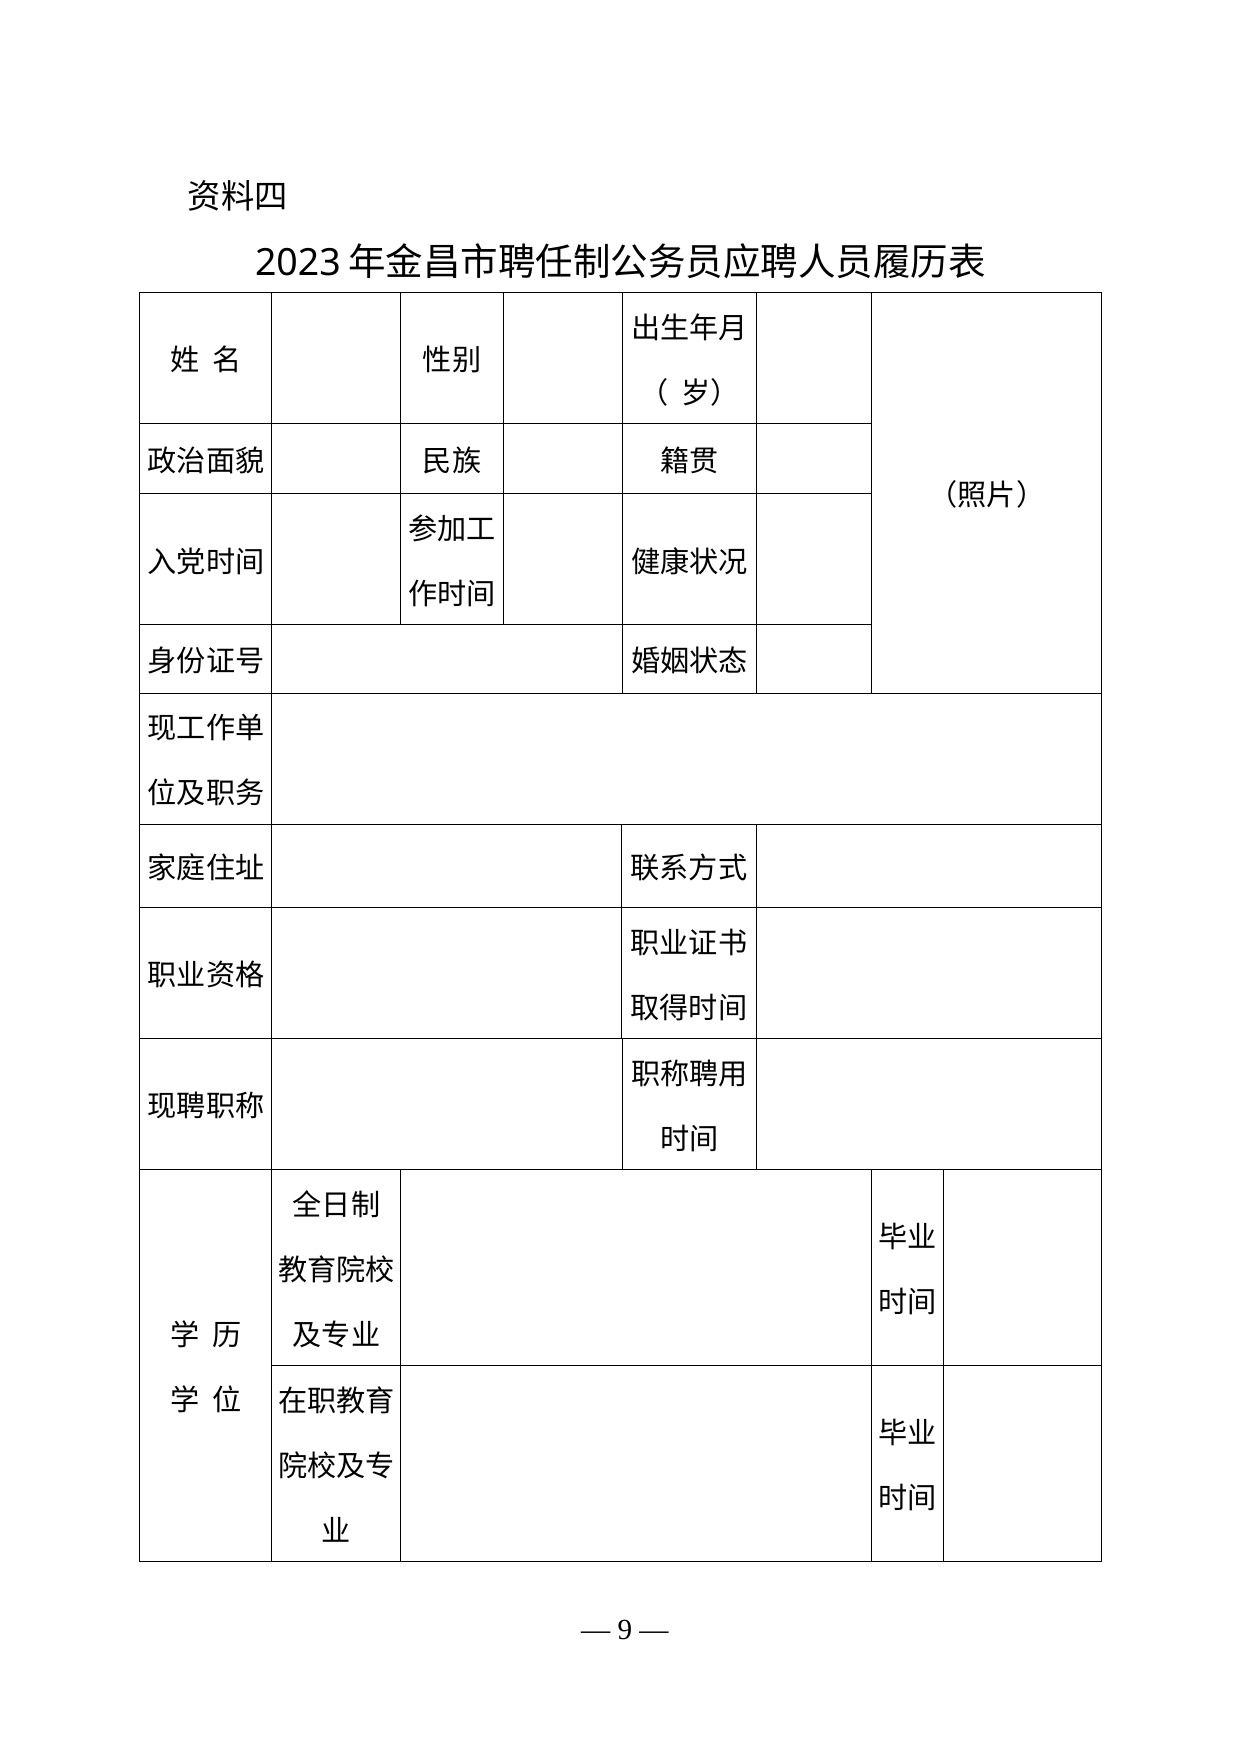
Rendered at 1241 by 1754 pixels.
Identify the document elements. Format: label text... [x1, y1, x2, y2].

text 2023年金昌市聘任制公务员应聘人员履历表 [187, 227, 1053, 292]
table_cell 身份证号 [140, 625, 271, 693]
table_header 出生年月 （ 岁） [623, 293, 756, 423]
table_cell 毕业时间 [872, 1366, 943, 1561]
table_cell [757, 625, 871, 693]
table_cell 职业证书取得时间 [622, 908, 756, 1038]
table_cell 家庭住址 [140, 825, 271, 907]
table_cell 现工作单位及职务 [140, 694, 271, 824]
table_header [504, 293, 622, 423]
table_header 姓 名 [140, 293, 271, 423]
table_header （照片） [872, 293, 1101, 693]
table_cell 民族 [401, 424, 503, 493]
table_cell [401, 1170, 871, 1365]
table_cell 职称聘用时间 [623, 1039, 756, 1169]
table_cell [757, 908, 1101, 1038]
table_cell [944, 1170, 1101, 1365]
table_header [757, 293, 871, 423]
table_cell [272, 908, 621, 1038]
table_cell 职业资格 [140, 908, 271, 1038]
table_cell [272, 825, 621, 907]
text 资料四 [187, 162, 1053, 227]
table_cell 学 历 学 位 [140, 1170, 271, 1561]
table_cell [272, 694, 1101, 824]
table_cell 在职教育院校及专业 [272, 1366, 400, 1561]
table_cell [272, 625, 622, 693]
table_cell [944, 1366, 1101, 1561]
table_cell [504, 424, 622, 493]
table_cell [757, 494, 871, 624]
table_cell 现聘职称 [140, 1039, 271, 1169]
table_cell 籍贯 [623, 424, 756, 493]
table_cell [272, 424, 400, 493]
table_cell [401, 1366, 871, 1561]
table_cell 政治面貌 [140, 424, 271, 493]
table_cell [757, 1039, 1101, 1169]
table_cell 参加工作时间 [401, 494, 503, 624]
table_cell [757, 424, 871, 493]
table_cell [504, 494, 622, 624]
table_header 性别 [401, 293, 503, 423]
table_cell 联系方式 [622, 825, 756, 907]
table_cell 全日制 教育院校及专业 [272, 1170, 400, 1365]
table_cell [272, 1039, 622, 1169]
table_cell 健康状况 [623, 494, 756, 624]
table_cell [272, 494, 400, 624]
table_header [272, 293, 400, 423]
table_cell 入党时间 [140, 494, 271, 624]
table_cell 毕业时间 [872, 1170, 943, 1365]
table_cell [757, 825, 1101, 907]
table_cell 婚姻状态 [623, 625, 756, 693]
